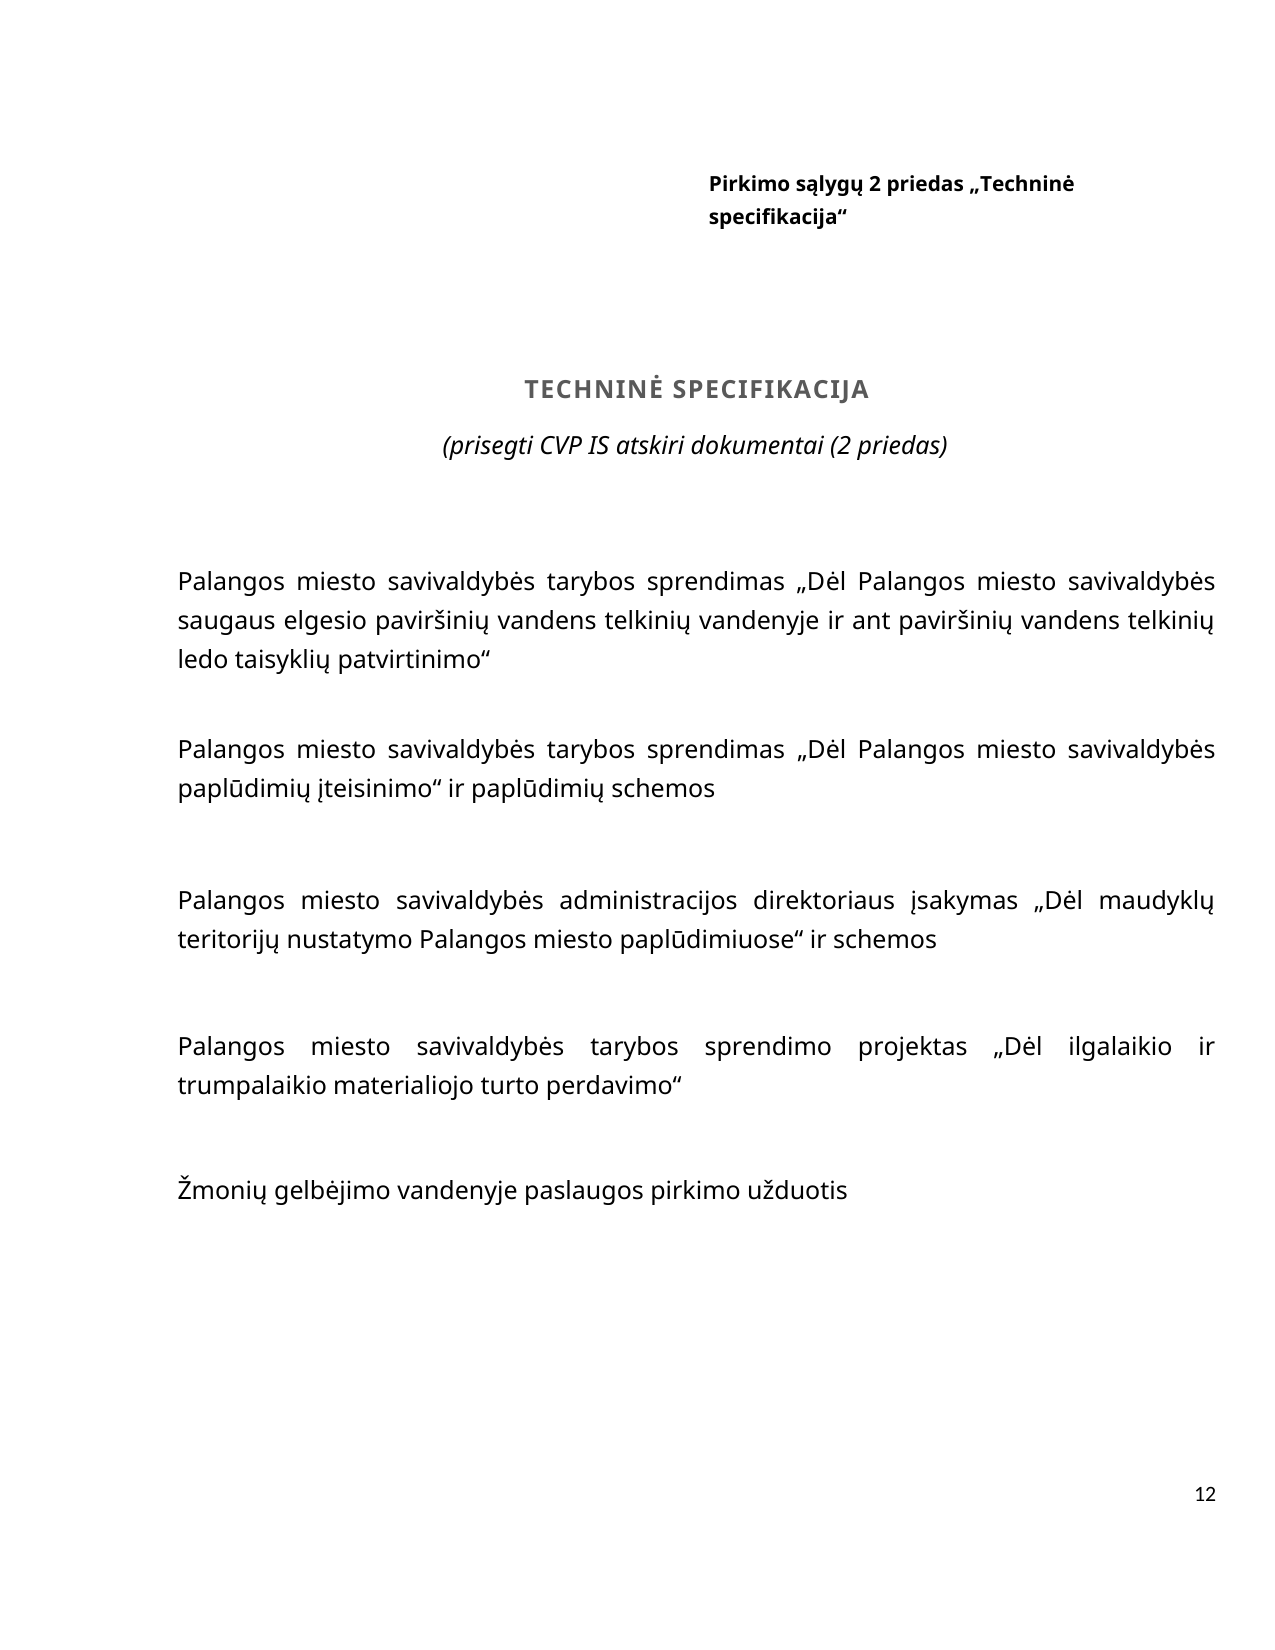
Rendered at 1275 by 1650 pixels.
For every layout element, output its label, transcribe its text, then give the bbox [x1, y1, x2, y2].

text Žmonių gelbėjimo vandenyje paslaugos pirkimo užduotis [177, 1172, 1216, 1206]
subtitle TECHNINĖ SPECIFIKACIJA [177, 372, 1216, 406]
subtitle Pirkimo sąlygų 2 priedas „Techninė specifikacija“ [709, 169, 1216, 230]
text Palangos miesto savivaldybės tarybos sprendimo projektas „Dėl ilgalaikio ir trumpalaikio materialiojo turto perdavimo“ [177, 1028, 1216, 1102]
text Palangos miesto savivaldybės tarybos sprendimas „Dėl Palangos miesto savivaldybės saugaus elgesio paviršinių vandens telkinių vandenyje ir ant paviršinių vandens telkinių ledo taisyklių patvirtinimo“ [177, 564, 1216, 676]
text Palangos miesto savivaldybės tarybos sprendimas „Dėl Palangos miesto savivaldybės paplūdimių įteisinimo“ ir paplūdimių schemos [177, 732, 1216, 805]
text Palangos miesto savivaldybės administracijos direktoriaus įsakymas „Dėl maudyklų teritorijų nustatymo Palangos miesto paplūdimiuose“ ir schemos [177, 883, 1216, 956]
text (prisegti CVP IS atskiri dokumentai (2 priedas) [177, 427, 1216, 461]
